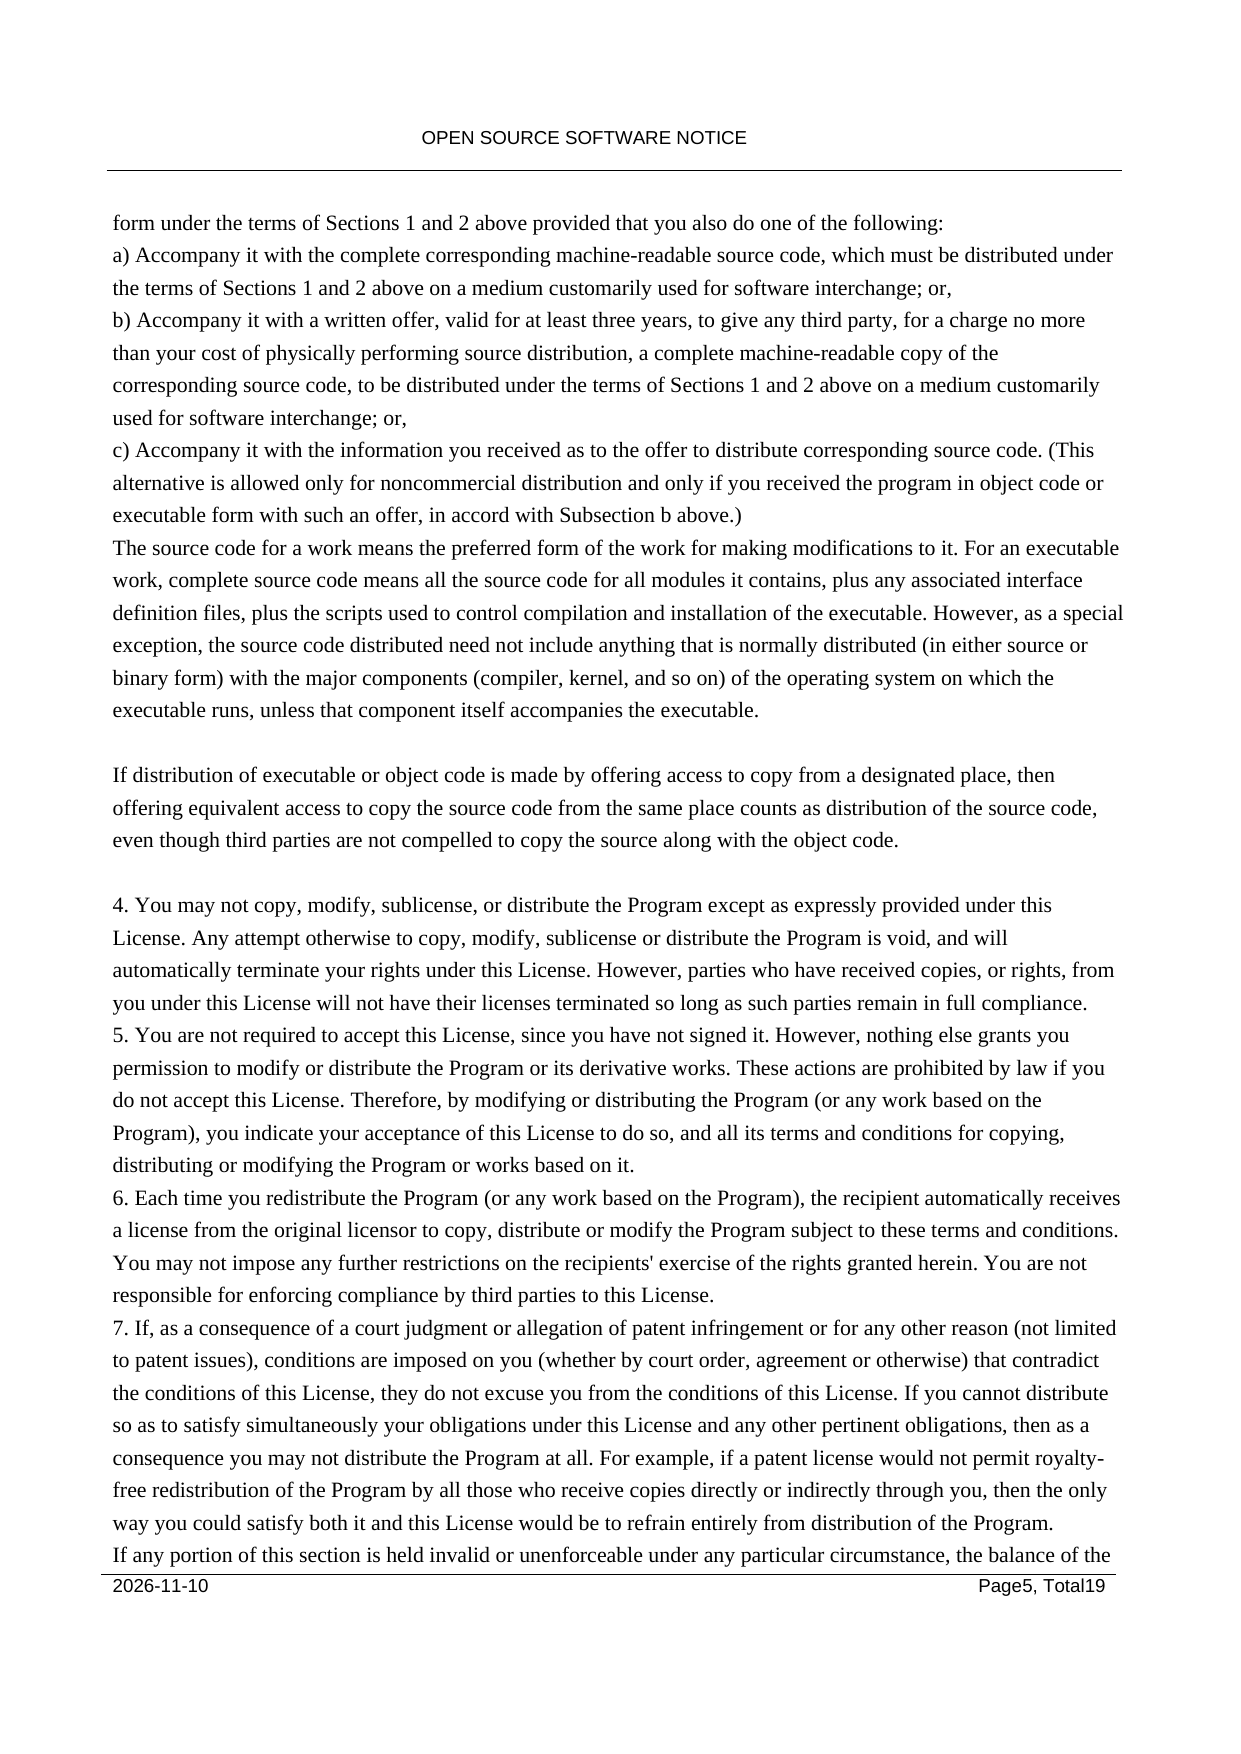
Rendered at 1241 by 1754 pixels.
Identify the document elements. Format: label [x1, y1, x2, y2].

text [112, 206, 1128, 1571]
